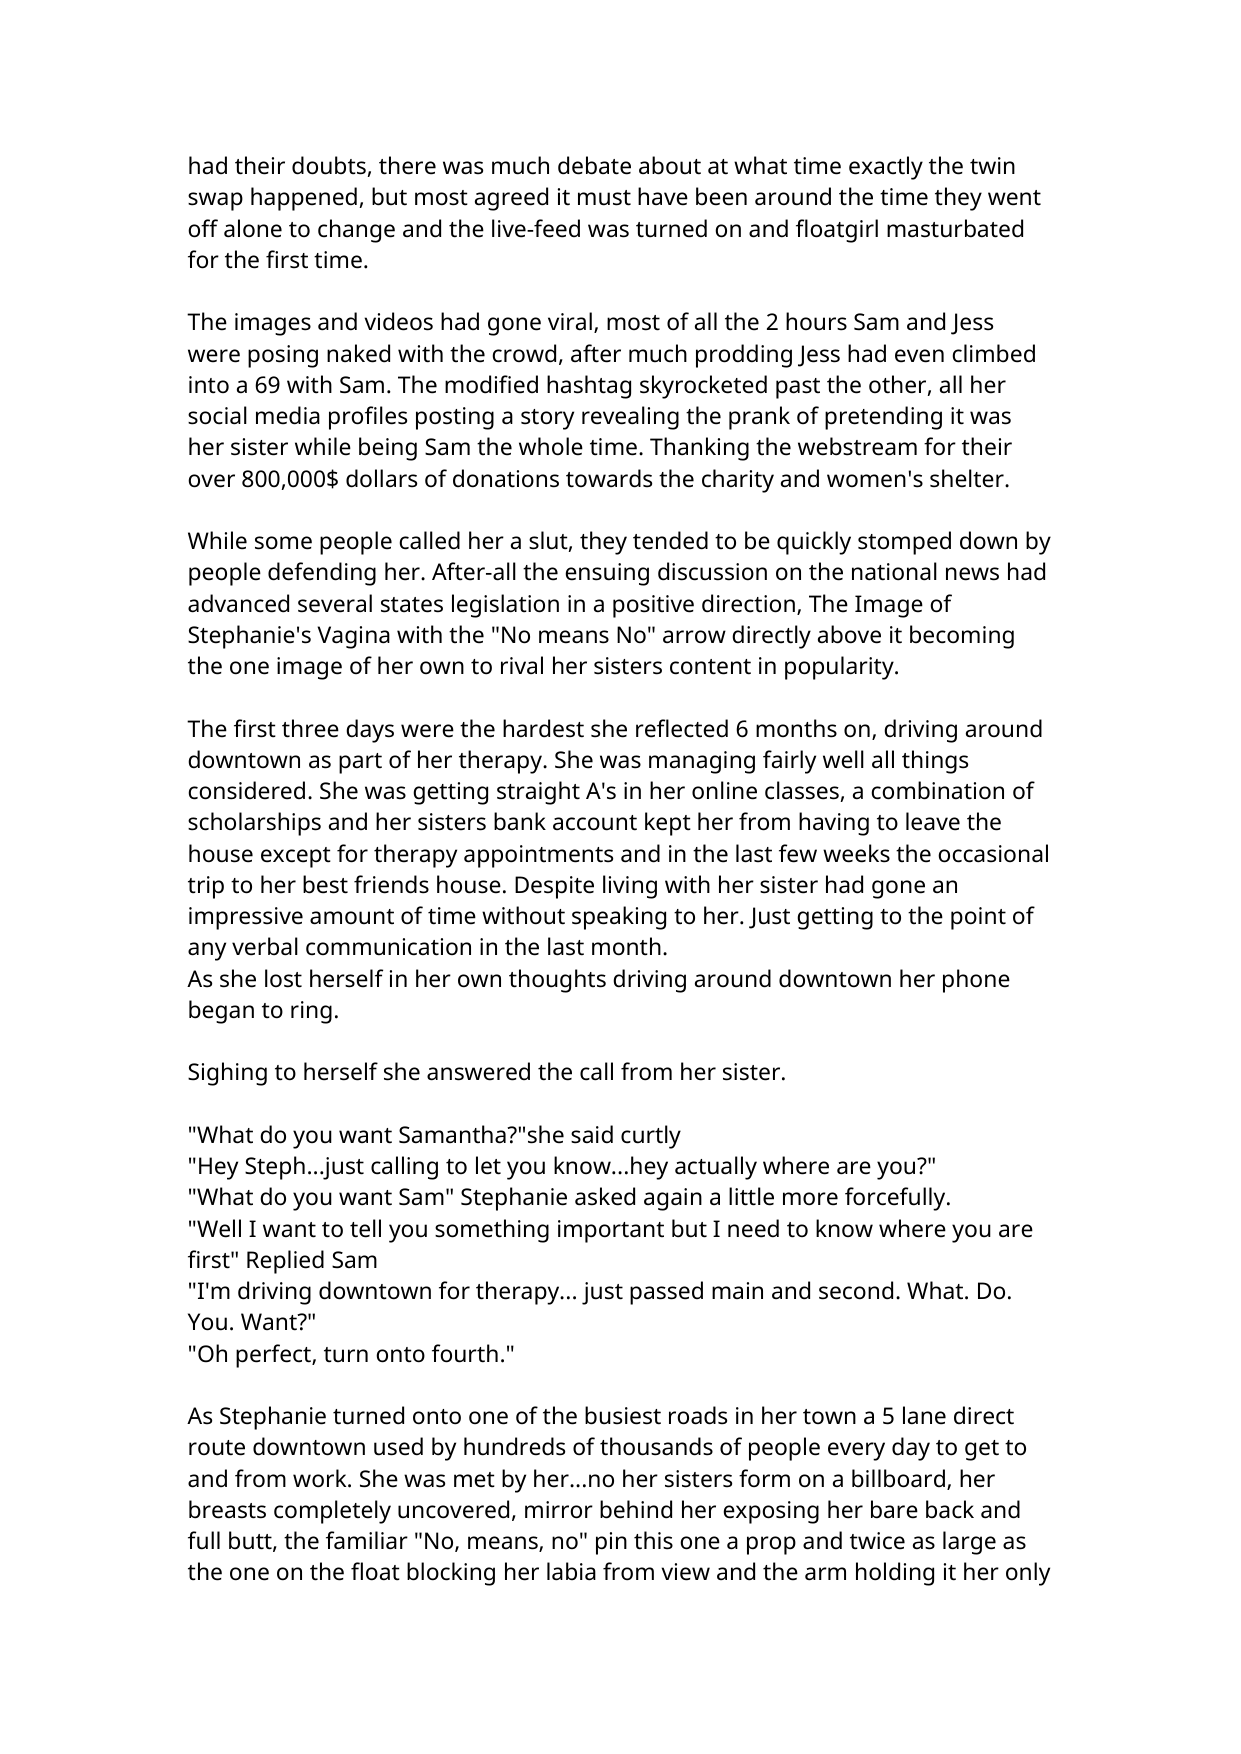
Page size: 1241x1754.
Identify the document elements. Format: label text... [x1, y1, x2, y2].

text Sighing to herself she answered the call from her sister. "What do you want Samantha?"she said curtly "Hey Steph...just calling to let you know...hey actually where are you?" "What do you want Sam" Stephanie asked again a little more forcefully. "Well I want to tell you something important but I need to know where you are first" Replied Sam "I'm driving downtown for therapy... just passed main and second. What. Do. You. Want?" "Oh perfect, turn onto fourth." [187, 1025, 1053, 1369]
text The images and videos had gone viral, most of all the 2 hours Sam and Jess were posing naked with the crowd, after much prodding Jess had even climbed into a 69 with Sam. The modified hashtag skyrocketed past the other, all her social media profiles posting a story revealing the prank of pretending it was her sister while being Sam the whole time. Thanking the webstream for their over 800,000$ dollars of donations towards the charity and women's shelter. While some people called her a slut, they tended to be quickly stomped down by people defending her. After-all the ensuing discussion on the national news had advanced several states legislation in a positive direction, The Image of Stephanie's Vagina with the "No means No" arrow directly above it becoming the one image of her own to rival her sisters content in popularity. The first three days were the hardest she reflected 6 months on, driving around downtown as part of her therapy. She was managing fairly well all things considered. She was getting straight A's in her online classes, a combination of scholarships and her sisters bank account kept her from having to leave the house except for therapy appointments and in the last few weeks the occasional trip to her best friends house. Despite living with her sister had gone an impressive amount of time without speaking to her. Just getting to the point of any verbal communication in the last month. As she lost herself in her own thoughts driving around downtown her phone began to ring. [187, 275, 1053, 1025]
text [187, 150, 1053, 275]
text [187, 1369, 1053, 1587]
